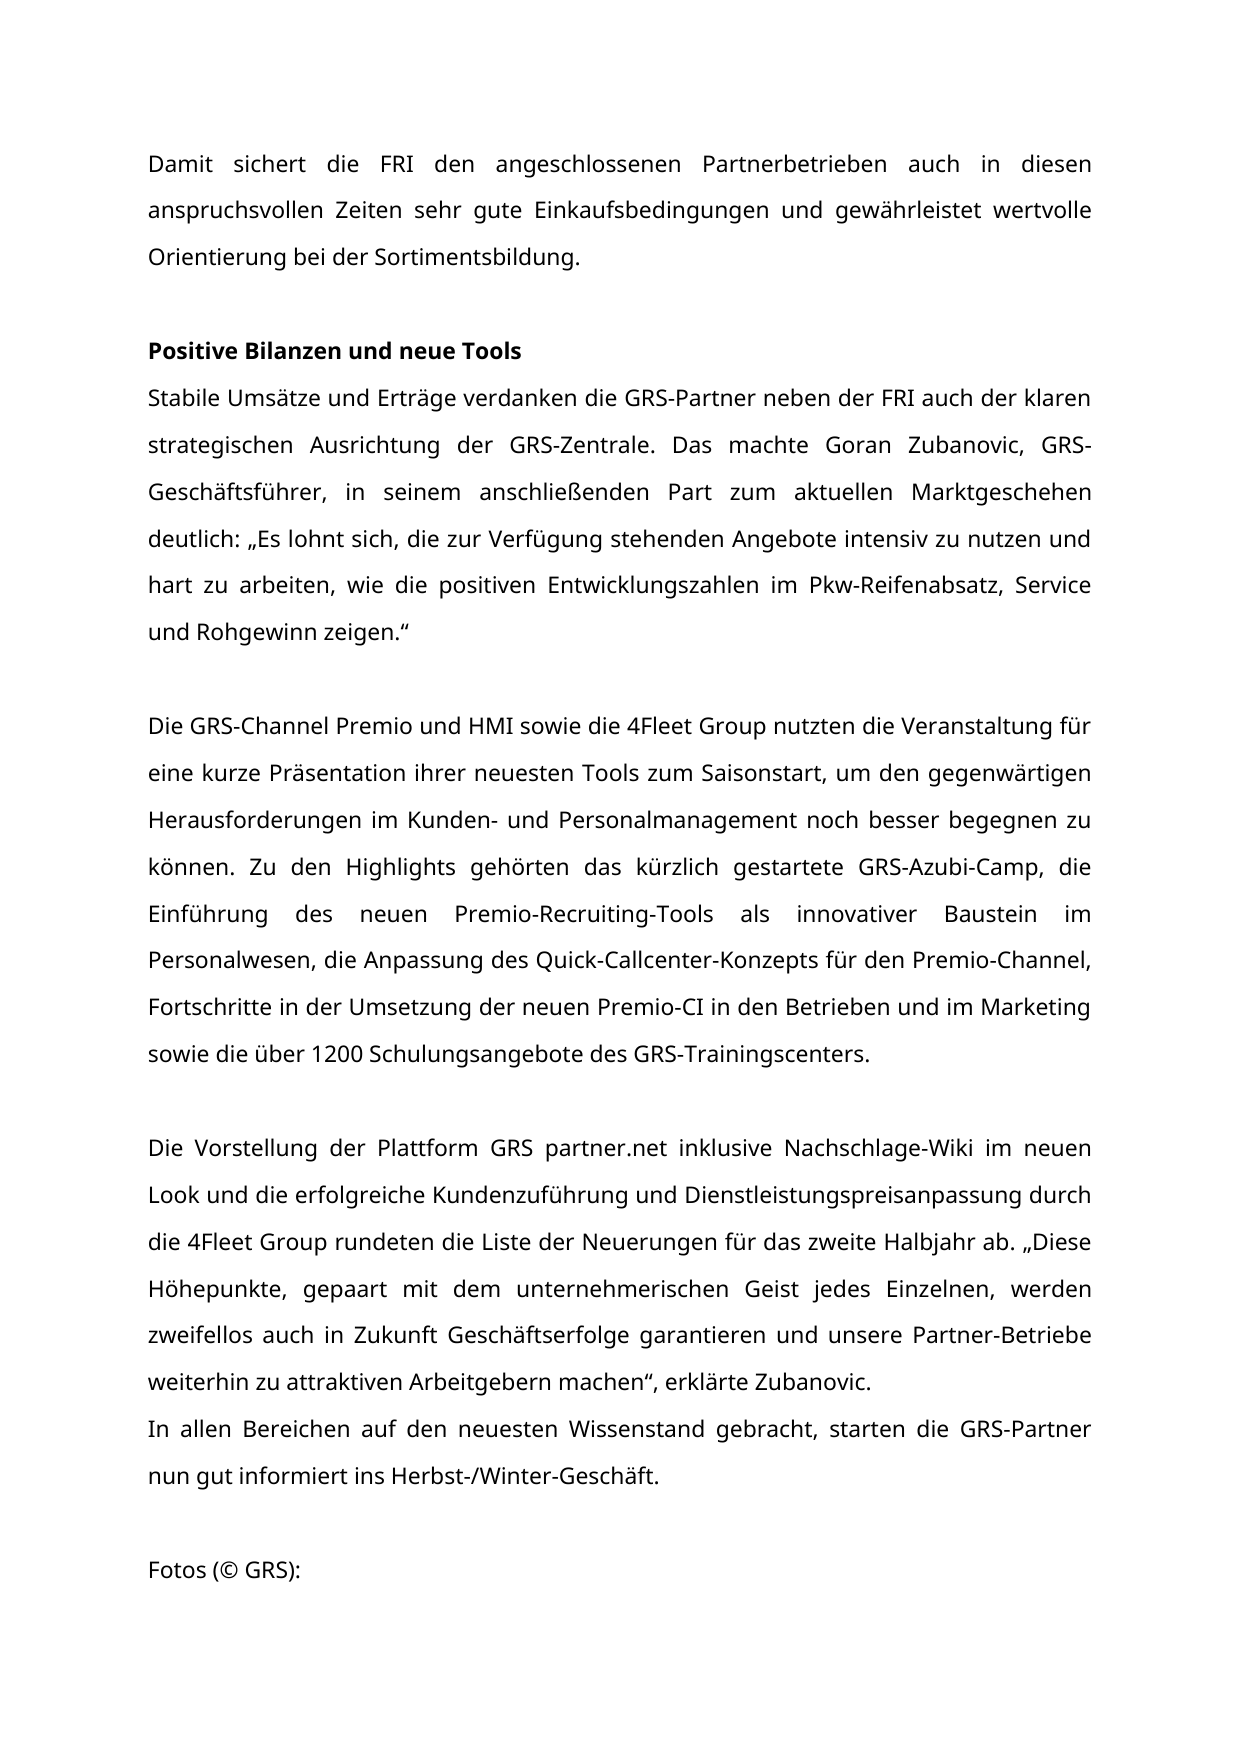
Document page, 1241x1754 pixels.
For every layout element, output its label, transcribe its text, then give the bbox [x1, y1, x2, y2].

text In allen Bereichen auf den neuesten Wissenstand gebracht, starten die GRS-Partner nun gut informiert ins Herbst-/Winter-Geschäft. [148, 1413, 1093, 1491]
text Die GRS-Channel Premio und HMI sowie die 4Fleet Group nutzten die Veranstaltung für eine kurze Präsentation ihrer neuesten Tools zum Saisonstart, um den gegenwärtigen Herausforderungen im Kunden- und Personalmanagement noch besser begegnen zu können. Zu den Highlights gehörten das kürzlich gestartete GRS-Azubi-Camp, die Einführung des neuen Premio-Recruiting-Tools als innovativer Baustein im Personalwesen, die Anpassung des Quick-Callcenter-Konzepts für den Premio-Channel, Fortschritte in der Umsetzung der neuen Premio-CI in den Betrieben und im Marketing sowie die über 1200 Schulungsangebote des GRS-Trainingscenters. [148, 710, 1093, 1069]
text Die Vorstellung der Plattform GRS partner.net inklusive Nachschlage-Wiki im neuen Look und die erfolgreiche Kundenzuführung und Dienstleistungspreisanpassung durch die 4Fleet Group rundeten die Liste der Neuerungen für das zweite Halbjahr ab. „Diese Höhepunkte, gepaart mit dem unternehmerischen Geist jedes Einzelnen, werden zweifellos auch in Zukunft Geschäftserfolge garantieren und unsere Partner-Betriebe weiterhin zu attraktiven Arbeitgebern machen“, erklärte Zubanovic. [148, 1132, 1093, 1398]
text Positive Bilanzen und neue Tools [148, 335, 1093, 366]
text Damit sichert die FRI den angeschlossenen Partnerbetrieben auch in diesen anspruchsvollen Zeiten sehr gute Einkaufsbedingungen und gewährleistet wertvolle Orientierung bei der Sortimentsbildung. [148, 148, 1093, 273]
text Stabile Umsätze und Erträge verdanken die GRS-Partner neben der FRI auch der klaren strategischen Ausrichtung der GRS-Zentrale. Das machte Goran Zubanovic, GRS-Geschäftsführer, in seinem anschließenden Part zum aktuellen Marktgeschehen deutlich: „Es lohnt sich, die zur Verfügung stehenden Angebote intensiv zu nutzen und hart zu arbeiten, wie die positiven Entwicklungszahlen im Pkw-Reifenabsatz, Service und Rohgewinn zeigen.“ [148, 382, 1093, 648]
text Fotos (© GRS): [148, 1554, 1093, 1585]
